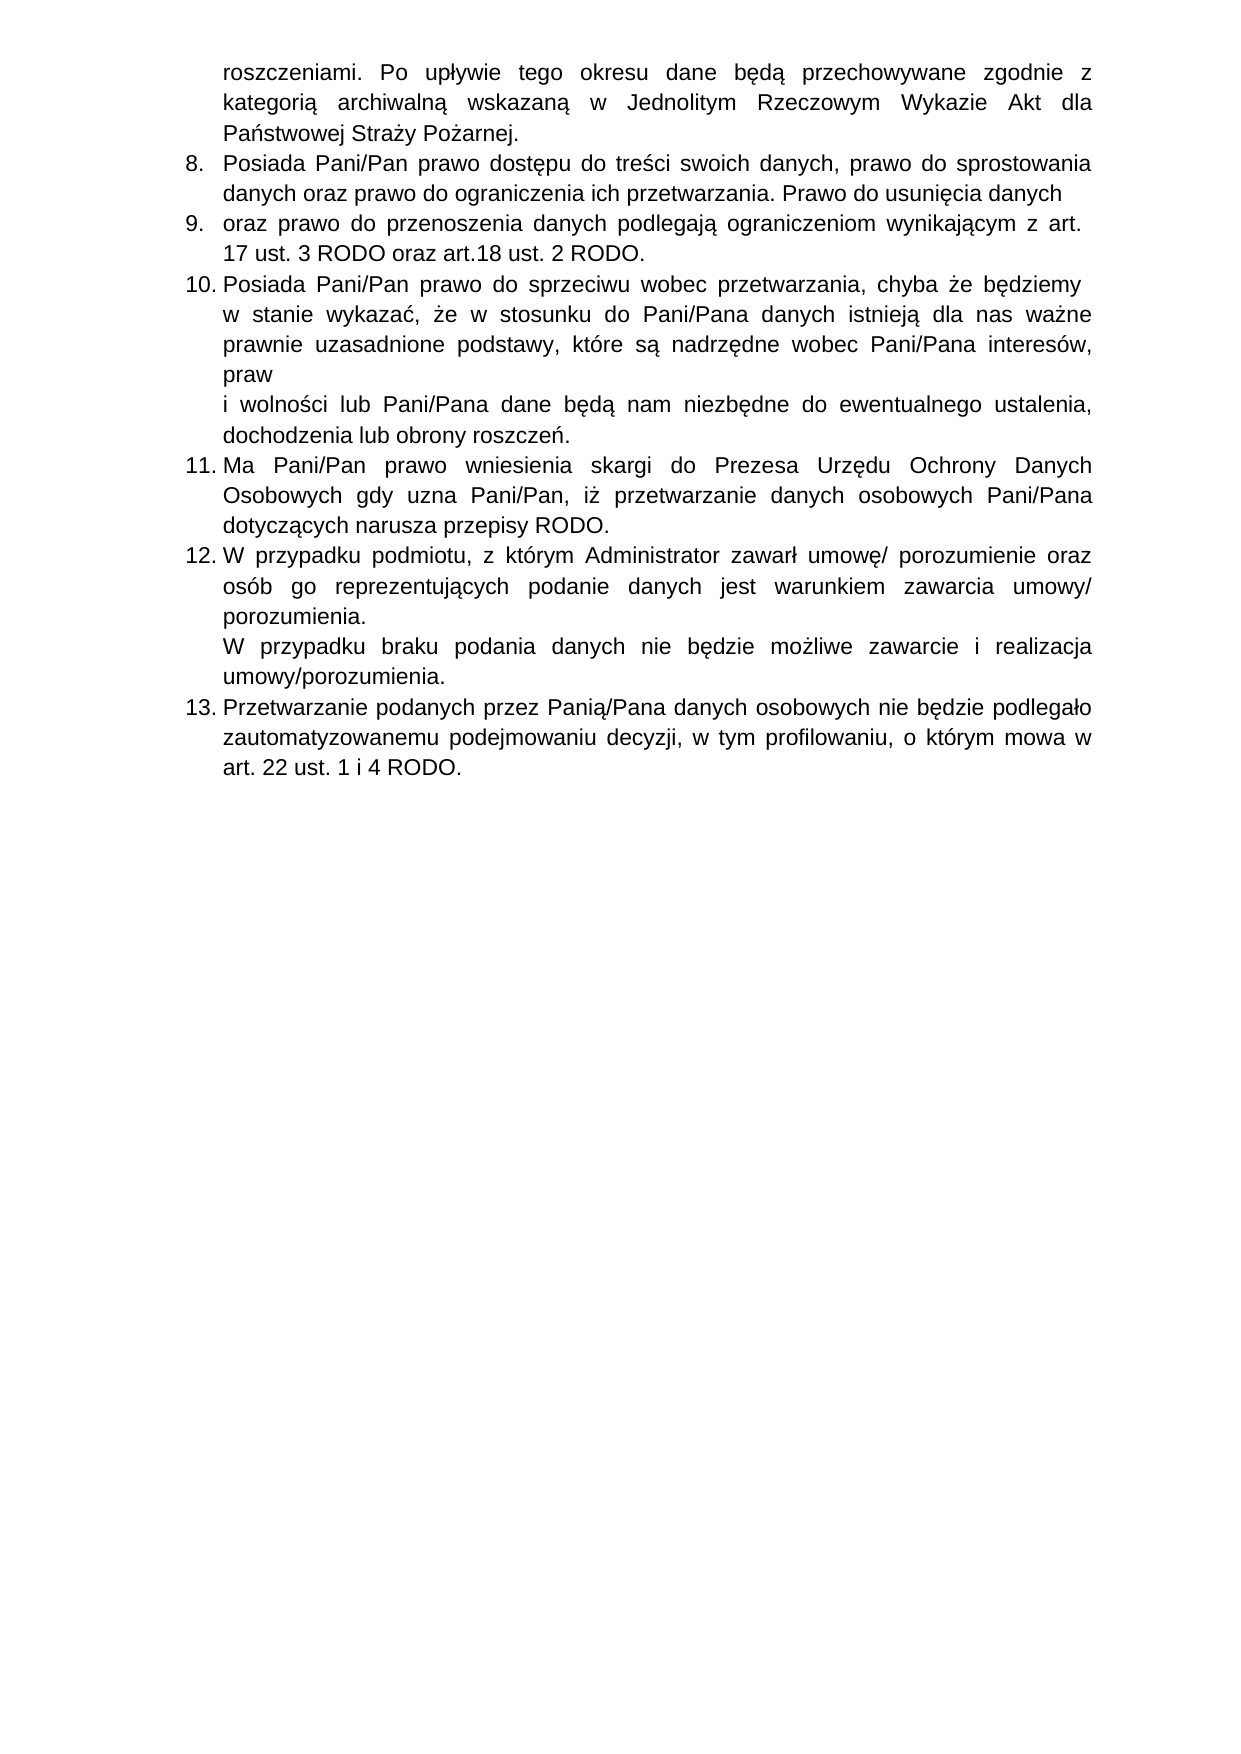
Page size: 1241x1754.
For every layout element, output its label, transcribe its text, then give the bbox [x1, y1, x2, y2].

list oraz prawo do przenoszenia danych podlegają ograniczeniom wynikającym z art. 17 ust. 3 RODO oraz art.18 ust. 2 RODO. [185, 210, 1093, 267]
list W przypadku podmiotu, z którym Administrator zawarł umowę/ porozumienie oraz osób go reprezentujących podanie danych jest warunkiem zawarcia umowy/ porozumienia. W przypadku braku podania danych nie będzie możliwe zawarcie i realizacja umowy/porozumienia. [185, 542, 1093, 689]
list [185, 59, 1093, 146]
list Posiada Pani/Pan prawo do sprzeciwu wobec przetwarzania, chyba że będziemy w stanie wykazać, że w stosunku do Pani/Pana danych istnieją dla nas ważne prawnie uzasadnione podstawy, które są nadrzędne wobec Pani/Pana interesów, praw i wolności lub Pani/Pana dane będą nam niezbędne do ewentualnego ustalenia, dochodzenia lub obrony roszczeń. [185, 271, 1093, 448]
list Posiada Pani/Pan prawo dostępu do treści swoich danych, prawo do sprostowania danych oraz prawo do ograniczenia ich przetwarzania. Prawo do usunięcia danych [185, 150, 1093, 206]
list Ma Pani/Pan prawo wniesienia skargi do Prezesa Urzędu Ochrony Danych Osobowych gdy uzna Pani/Pan, iż przetwarzanie danych osobowych Pani/Pana dotyczących narusza przepisy RODO. [185, 452, 1093, 538]
list Przetwarzanie podanych przez Panią/Pana danych osobowych nie będzie podlegało zautomatyzowanemu podejmowaniu decyzji, w tym profilowaniu, o którym mowa w art. 22 ust. 1 i 4 RODO. [185, 693, 1093, 780]
